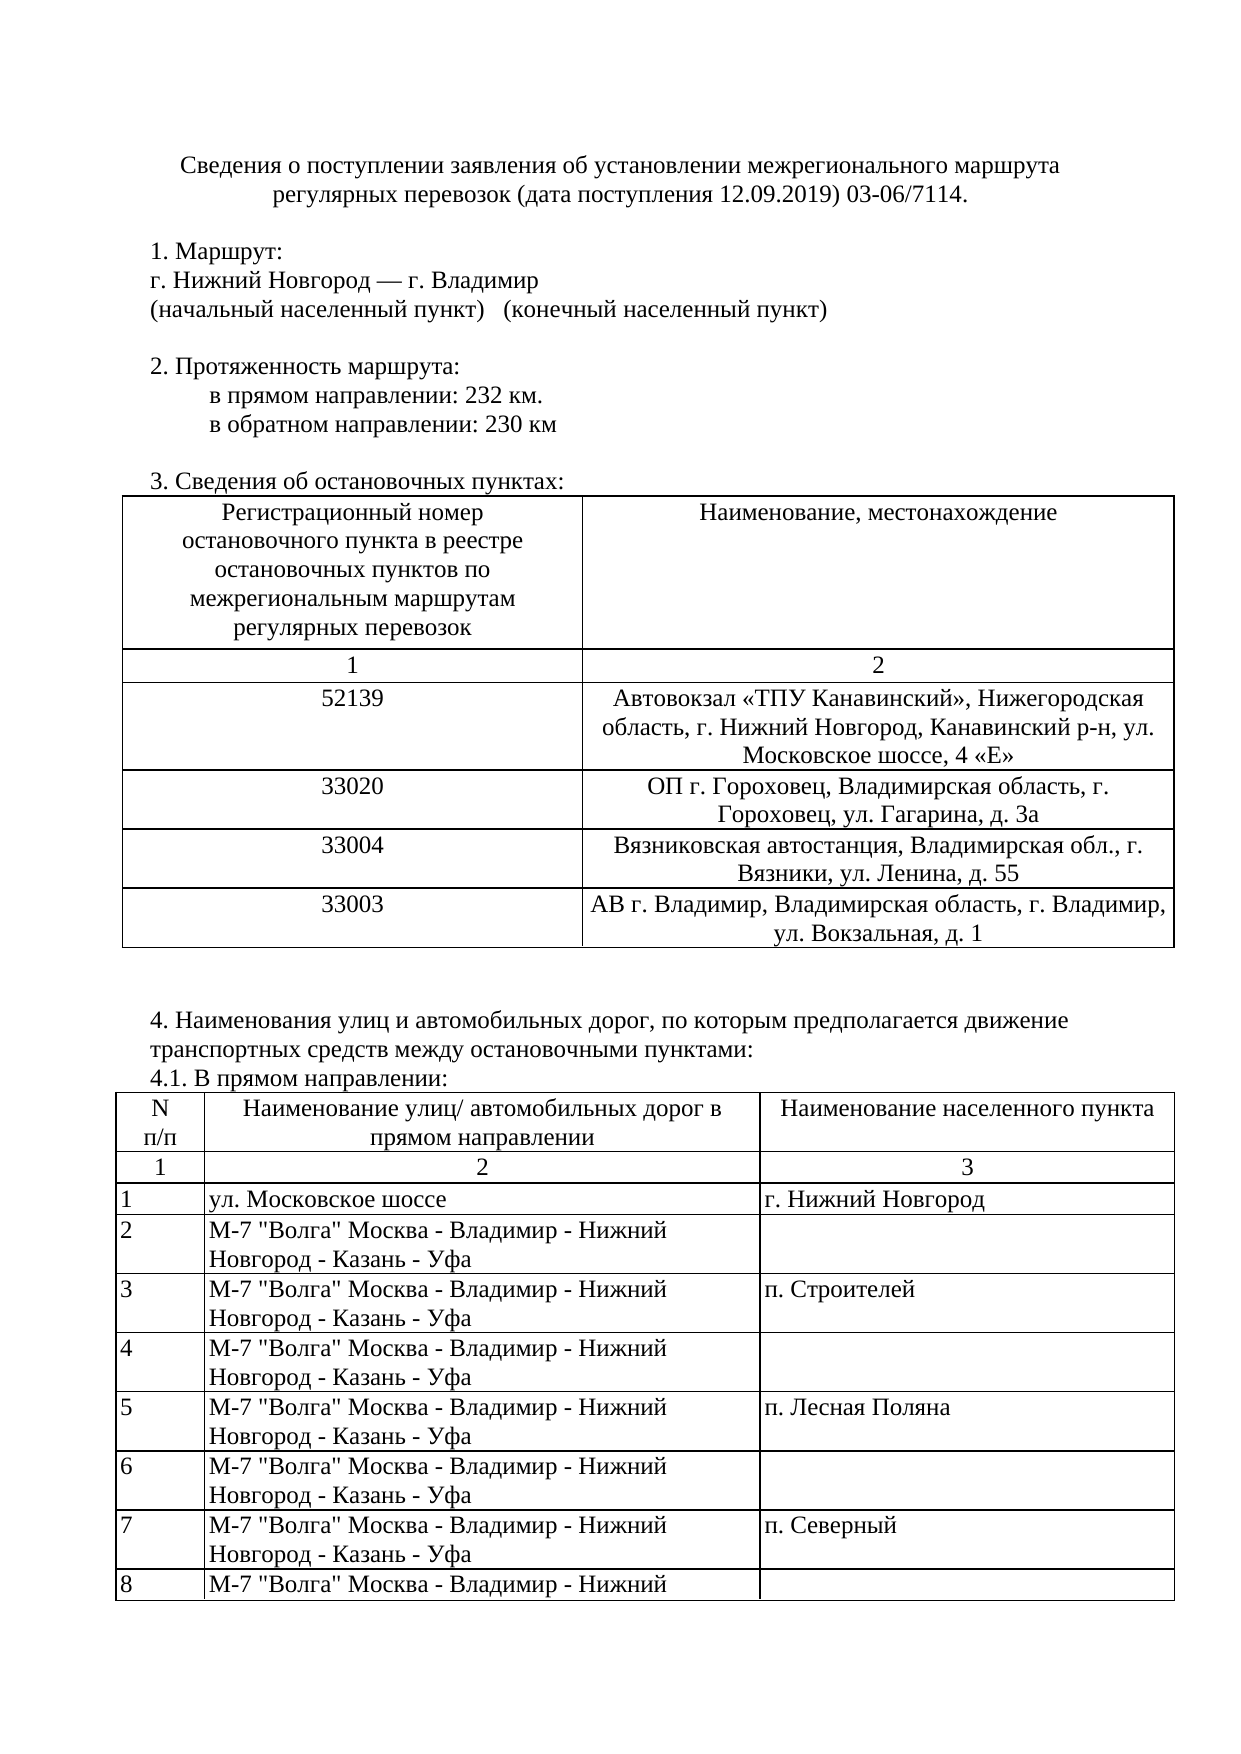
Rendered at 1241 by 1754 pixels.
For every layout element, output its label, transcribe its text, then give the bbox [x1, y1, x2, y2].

text Сведения о поступлении заявления об установлении межрегионального маршрута регулярных перевозок (дата поступления 12.09.2019) 03-06/7114. [150, 150, 1090, 207]
table_cell М-7 "Волга" Москва - Владимир - Нижний Новгород - Казань - Уфа [205, 1392, 759, 1450]
table_cell 2 [583, 650, 1173, 681]
table_cell [761, 1570, 1174, 1599]
text 4. Наименования улиц и автомобильных дорог, по которым предполагается движение транспортных средств между остановочными пунктами: [150, 1005, 1090, 1063]
table_cell М-7 "Волга" Москва - Владимир - Нижний Новгород - Казань - Уфа [205, 1215, 759, 1273]
table_cell 1 [123, 650, 582, 681]
table_cell 5 [117, 1392, 204, 1450]
text 4.1. В прямом направлении: [150, 1063, 1090, 1092]
table_header Регистрационный номер остановочного пункта в реестре остановочных пунктов по межрегиональным маршрутам регулярных перевозок [123, 497, 582, 648]
table_cell г. Нижний Новгород [761, 1184, 1174, 1214]
table_cell 8 [117, 1570, 204, 1599]
text 2. Протяженность маршрута: [150, 351, 1090, 380]
table_cell АВ г. Владимир, Владимирская область, г. Владимир, ул. Вокзальная, д. 1 [583, 889, 1173, 946]
table_cell [761, 1333, 1174, 1391]
table_cell 4 [117, 1333, 204, 1391]
table_cell М-7 "Волга" Москва - Владимир - Нижний Новгород - Казань - Уфа [205, 1333, 759, 1391]
table_cell 33020 [123, 771, 582, 828]
table_cell п. Северный [761, 1511, 1174, 1568]
table_cell 33004 [123, 830, 582, 887]
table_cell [205, 1511, 759, 1568]
table_cell 1 [117, 1184, 204, 1214]
table_cell Автовокзал «ТПУ Канавинский», Нижегородская область, г. Нижний Новгород, Канавинский р-н, ул. Московское шоссе, 4 «Е» [583, 683, 1173, 769]
table_cell Вязниковская автостанция, Владимирская обл., г. Вязники, ул. Ленина, д. 55 [583, 830, 1173, 887]
text в обратном направлении: 230 км [150, 409, 1090, 437]
table_header Наименование улиц/ автомобильных дорог в прямом направлении [205, 1093, 759, 1151]
table_cell М-7 "Волга" Москва - Владимир - Нижний Новгород - Казань - Уфа [205, 1274, 759, 1332]
table_cell п. Строителей [761, 1274, 1174, 1332]
table_cell 2 [205, 1152, 759, 1182]
text 3. Сведения об остановочных пунктах: [150, 466, 1090, 495]
table_cell [761, 1452, 1174, 1509]
text г. Нижний Новгород — г. Владимир [150, 265, 1090, 294]
table_cell ОП г. Гороховец, Владимирская область, г. Гороховец, ул. Гагарина, д. 3а [583, 771, 1173, 828]
table_cell 3 [761, 1152, 1174, 1182]
table_cell 6 [117, 1452, 204, 1509]
table_cell 2 [117, 1215, 204, 1273]
table_header N п/п [117, 1093, 204, 1151]
text 1. Маршрут: [150, 236, 1090, 265]
table_header Наименование, местонахождение [583, 497, 1173, 648]
table_cell 7 [117, 1511, 204, 1568]
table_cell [205, 1452, 759, 1509]
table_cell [205, 1570, 759, 1599]
table_header Наименование населенного пункта [761, 1093, 1174, 1151]
text (начальный населенный пункт) (конечный населенный пункт) [150, 294, 1090, 322]
table_cell 3 [117, 1274, 204, 1332]
table_cell 52139 [123, 683, 582, 769]
table_cell ул. Московское шоссе [205, 1184, 759, 1214]
table_cell п. Лесная Поляна [761, 1392, 1174, 1450]
table_cell 1 [117, 1152, 204, 1182]
table_cell 33003 [123, 889, 582, 946]
table_cell [761, 1215, 1174, 1273]
text в прямом направлении: 232 км. [150, 380, 1090, 409]
